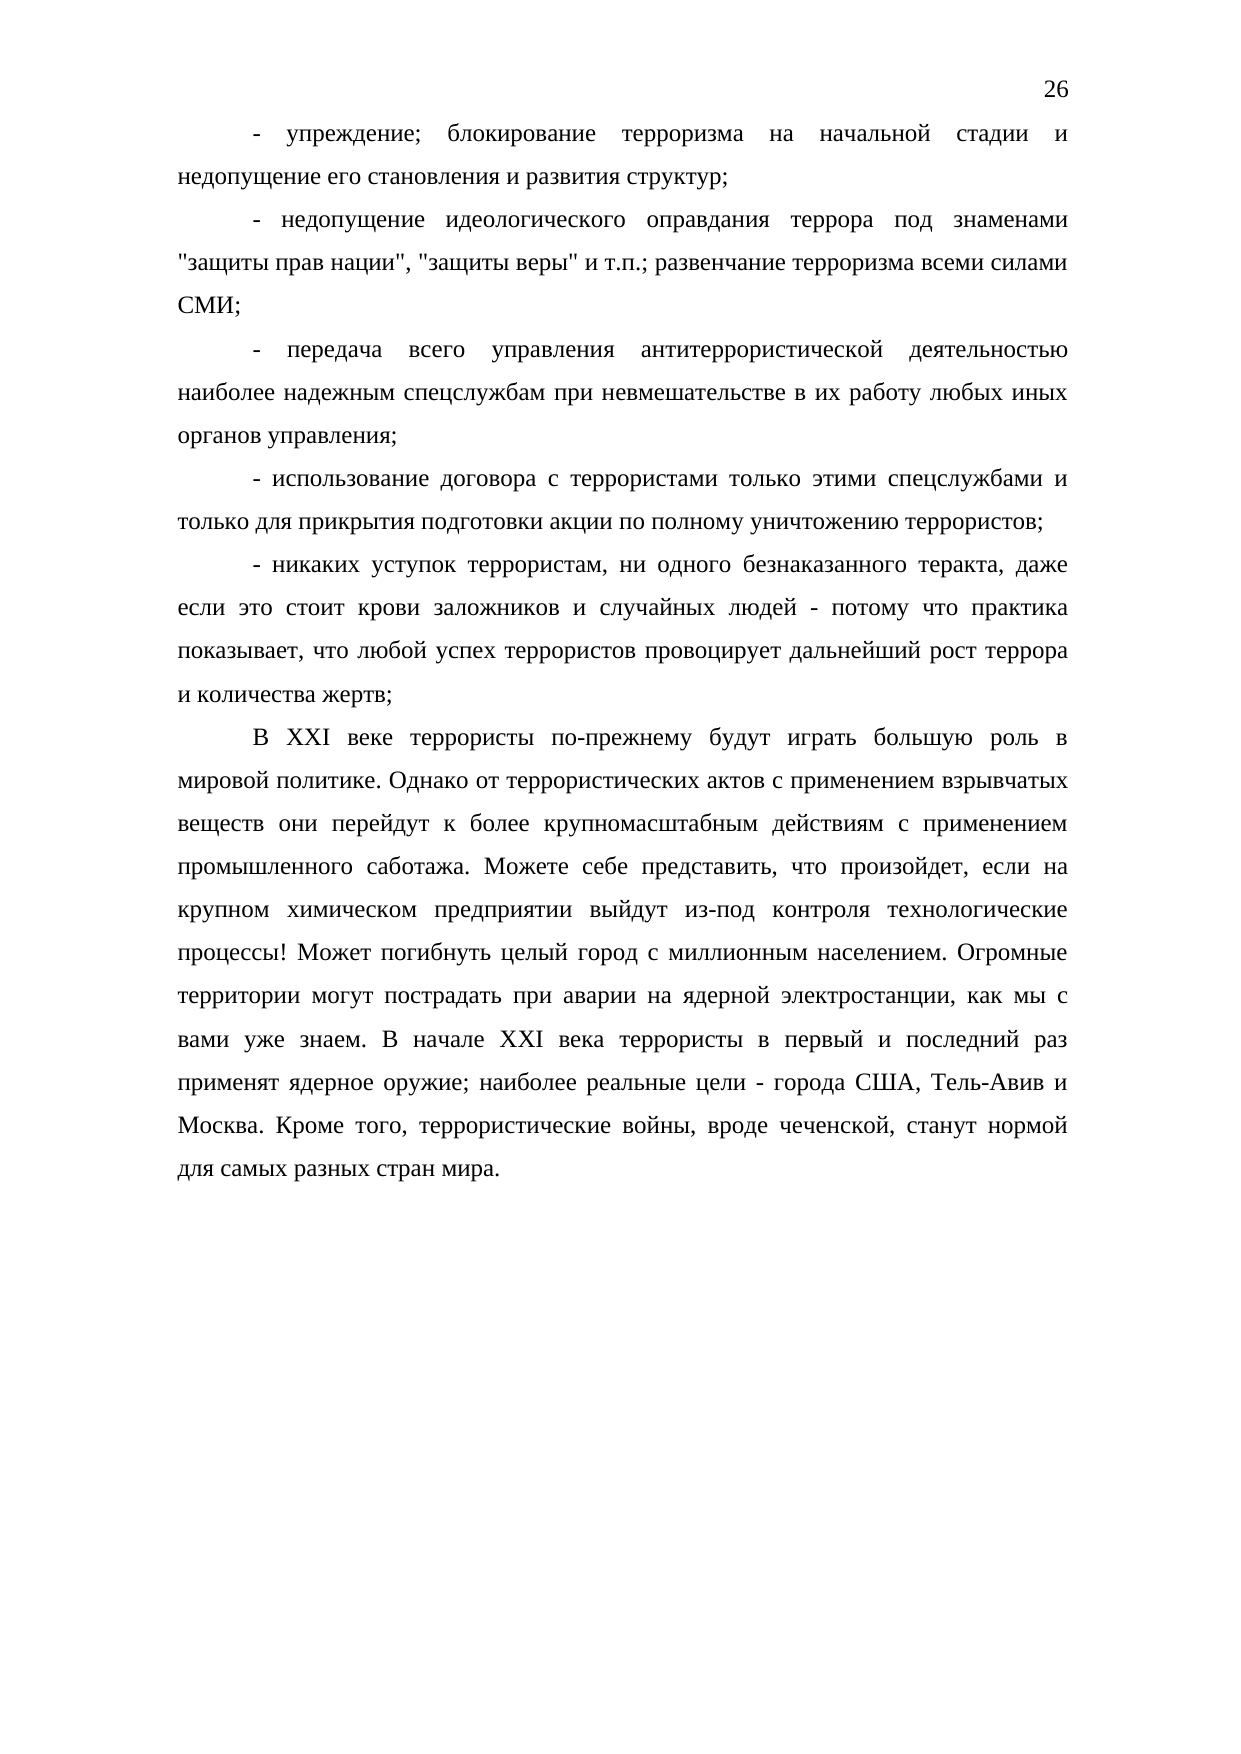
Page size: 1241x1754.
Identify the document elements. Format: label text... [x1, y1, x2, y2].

text - недопущение идеологического оправдания террора под знаменами "защиты прав нации", "защиты веры" и т.п.; развенчание терроризма всеми силами СМИ; [177, 204, 1069, 319]
text - упреждение; блокирование терроризма на начальной стадии и недопущение его становления и развития структур; [177, 118, 1069, 190]
text - передача всего управления антитеррористической деятельностью наиболее надежным спецслужбам при невмешательстве в их работу любых иных органов управления; [177, 334, 1069, 449]
text В XXI веке террористы по-прежнему будут играть большую роль в мировой политике. Однако от террористических актов с применением взрывчатых веществ они перейдут к более крупномасштабным действиям с применением промышленного саботажа. Можете себе представить, что произойдет, если на крупном химическом предприятии выйдут из-под контроля технологические процессы! Может погибнуть целый город с миллионным населением. Огромные территории могут пострадать при аварии на ядерной электростанции, как мы с вами уже знаем. В начале XXI века террористы в первый и последний раз применят ядерное оружие; наиболее реальные цели - города США, Тель-Авив и Москва. Кроме того, террористические войны, вроде чеченской, станут нормой для самых разных стран мира. [177, 722, 1069, 1182]
text - использование договора с террористами только этими спецслужбами и только для прикрытия подготовки акции по полному уничтожению террористов; [177, 463, 1069, 535]
text - никаких уступок террористам, ни одного безнаказанного теракта, даже если это стоит крови заложников и случайных людей - потому что практика показывает, что любой успех террористов провоцирует дальнейший рост террора и количества жертв; [177, 549, 1069, 707]
